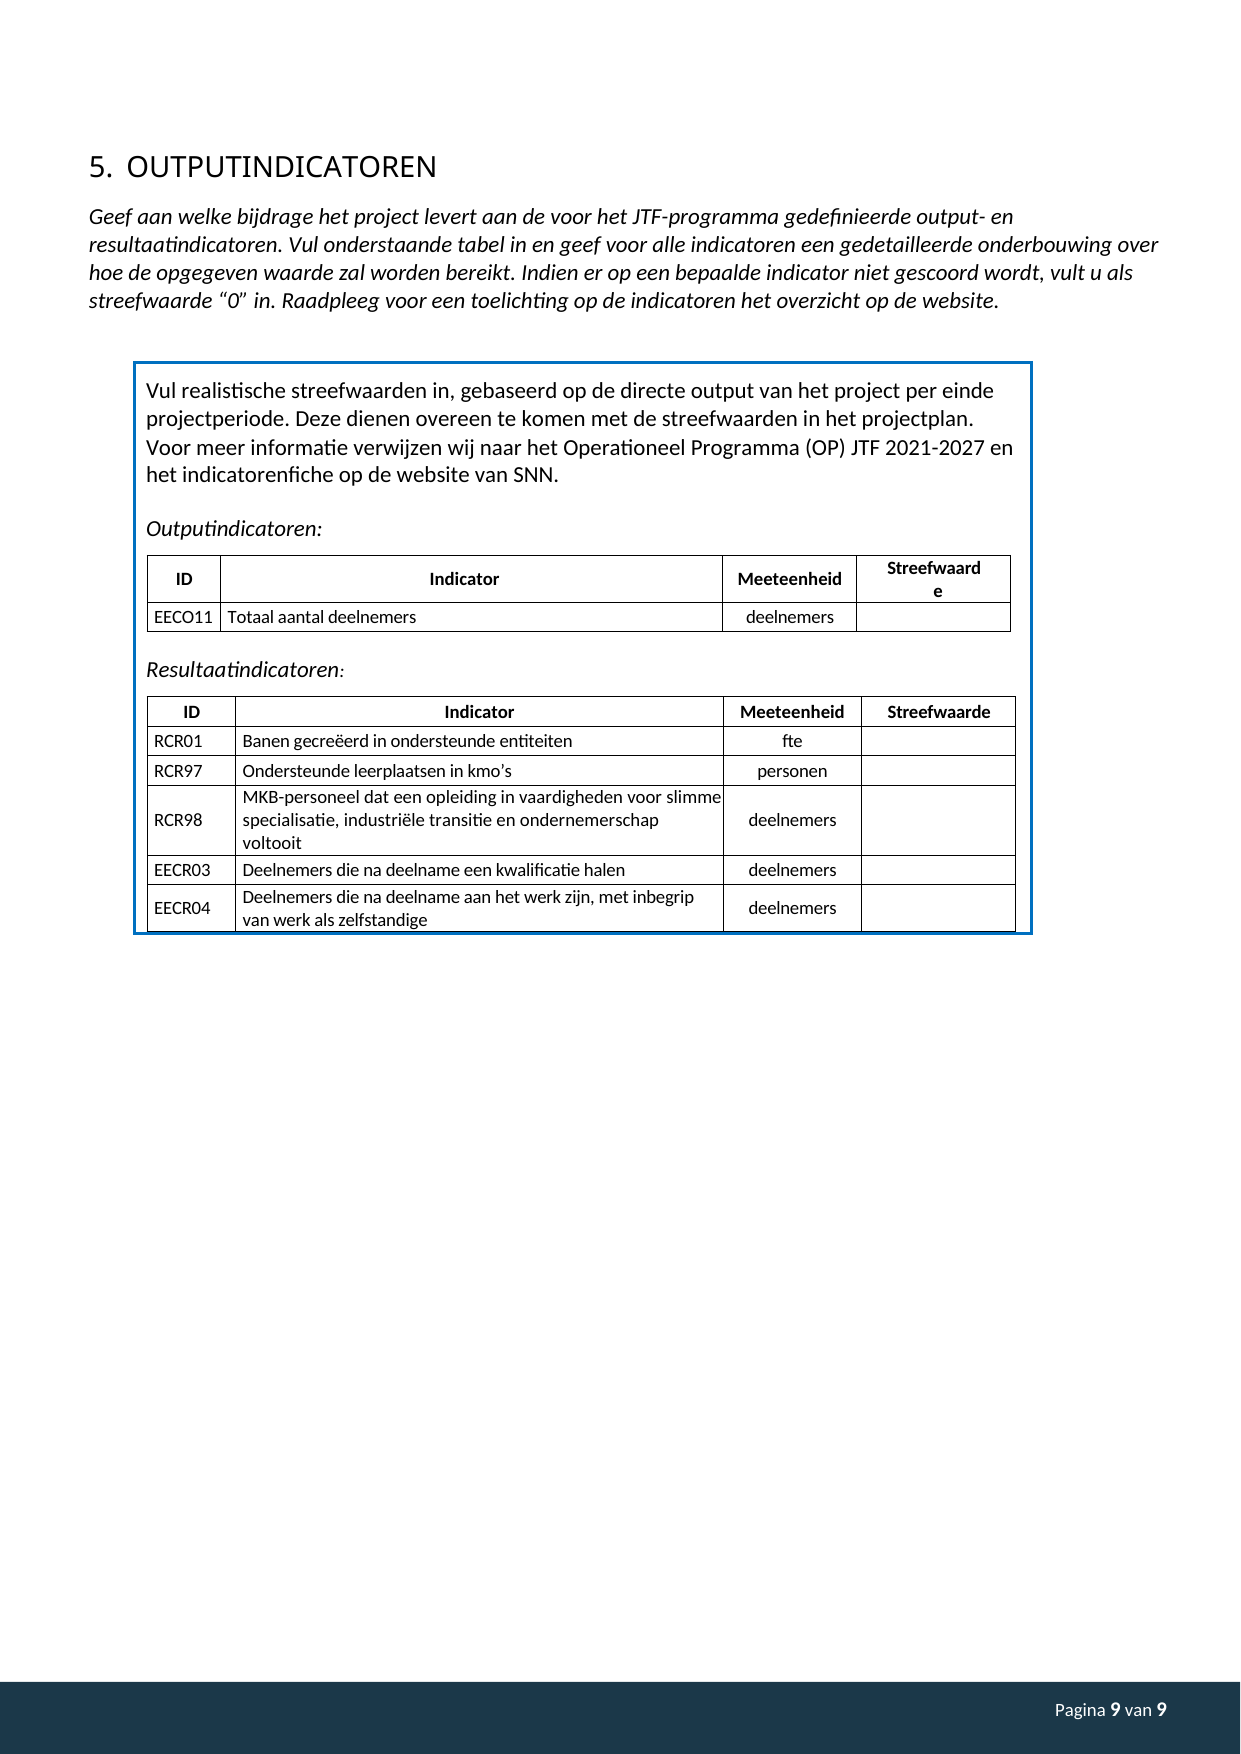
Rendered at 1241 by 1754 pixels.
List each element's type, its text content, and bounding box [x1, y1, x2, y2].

table_header Vul realistische streefwaarden in, gebaseerd op de directe output van het project per einde projectperiode. Deze dienen overeen te komen met de streefwaarden in het projectplan. Voor meer informatie verwijzen wij naar het Operationeel Programma (OP) JTF 2021-2027 en het indicatorenfiche op de website van SNN. Outputindicatoren: Resultaatindicatoren: [136, 364, 1030, 932]
text Geef aan welke bijdrage het project levert aan de voor het JTF-programma gedefinieerde output- en resultaatindicatoren. Vul onderstaande tabel in en geef voor alle indicatoren een gedetailleerde onderbouwing over hoe de opgegeven waarde zal worden bereikt. Indien er op een bepaalde indicator niet gescoord wordt, vult u als streefwaarde “0” in. Raadpleeg voor een toelichting op de indicatoren het overzicht op de website. [89, 202, 1167, 314]
subtitle Outputindicatoren [89, 146, 1167, 186]
